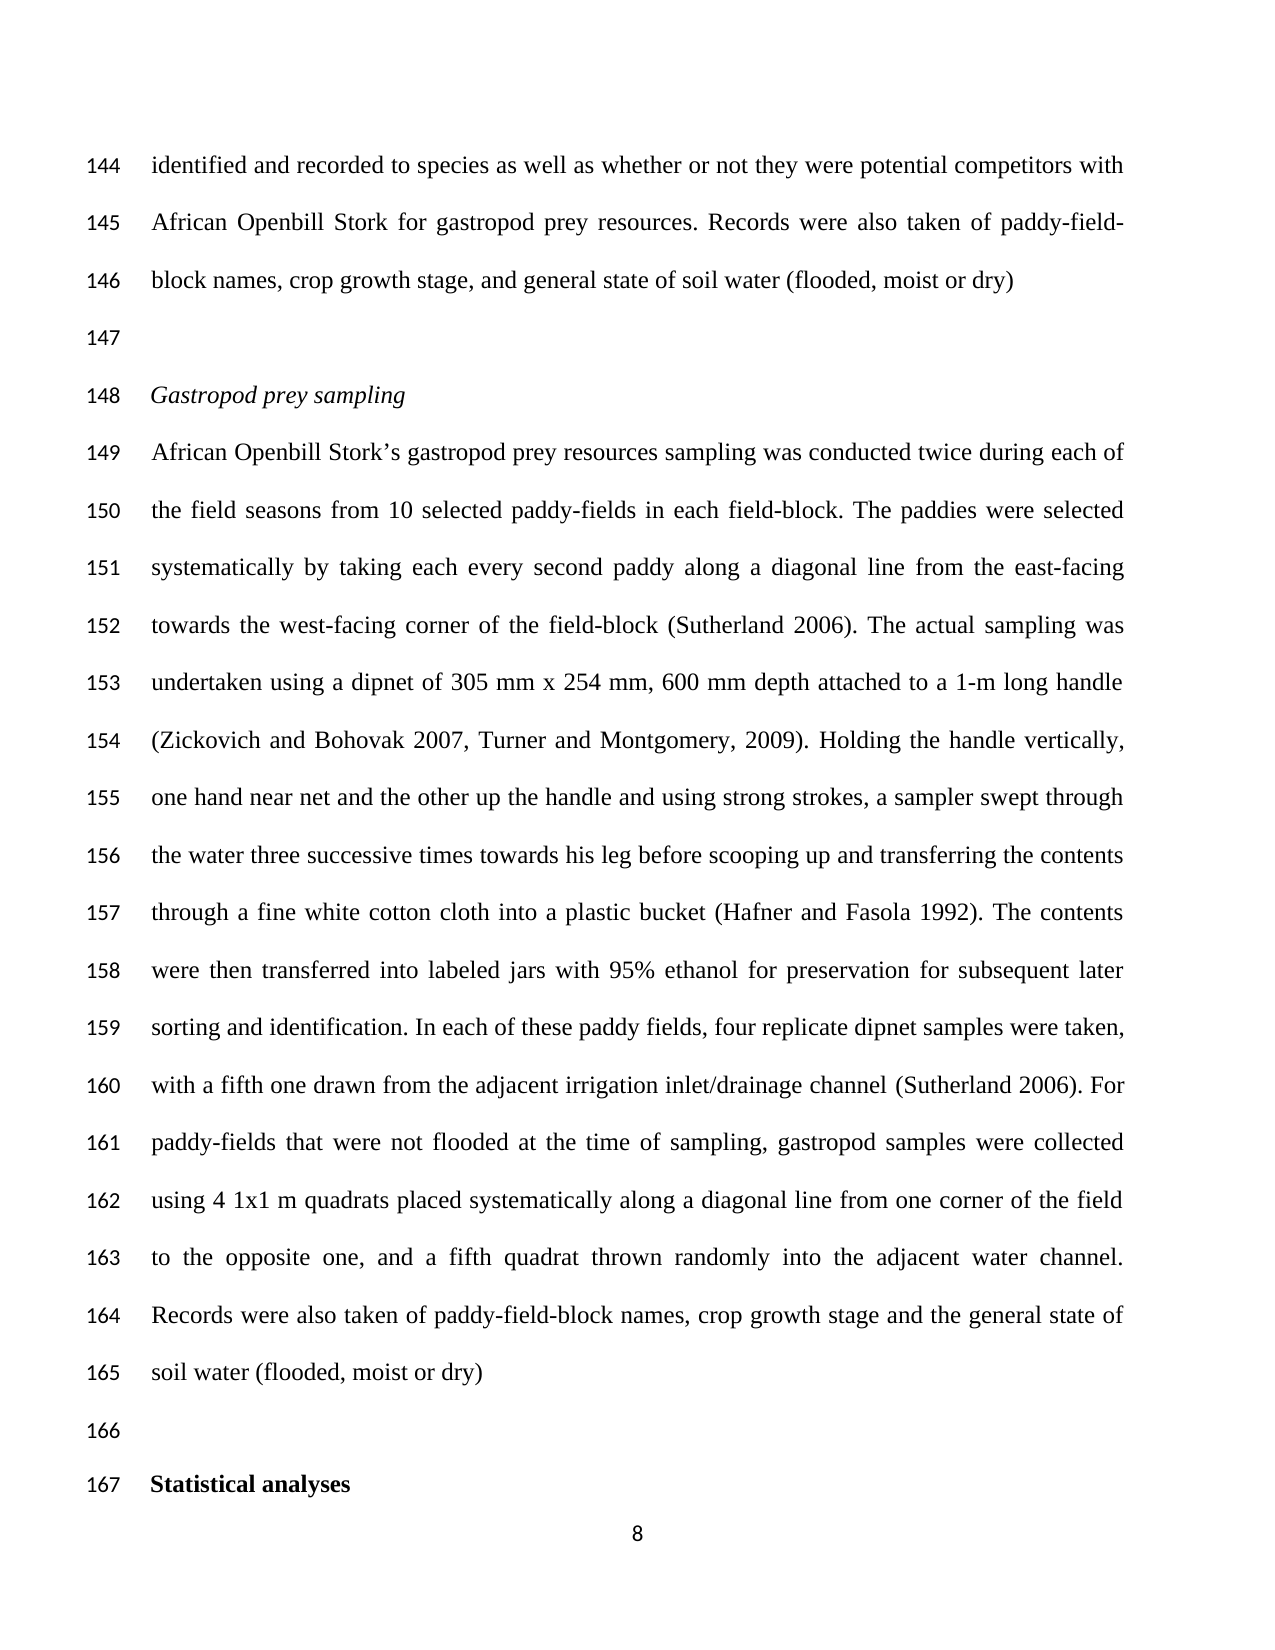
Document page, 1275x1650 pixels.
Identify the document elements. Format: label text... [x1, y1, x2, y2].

text Gastropod prey sampling [150, 380, 1125, 409]
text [151, 150, 1125, 294]
text Statistical analyses [150, 1469, 1125, 1498]
text African Openbill Stork’s gastropod prey resources sampling was conducted twice during each of the field seasons from 10 selected paddy-fields in each field-block. The paddies were selected systematically by taking each every second paddy along a diagonal line from the east-facing towards the west-facing corner of the field-block (Sutherland 2006). The actual sampling was undertaken using a dipnet of 305 mm x 254 mm, 600 mm depth attached to a 1-m long handle (Zickovich and Bohovak 2007, Turner and Montgomery, 2009). Holding the handle vertically, one hand near net and the other up the handle and using strong strokes, a sampler swept through the water three successive times towards his leg before scooping up and transferring the contents through a fine white cotton cloth into a plastic bucket (Hafner and Fasola 1992). The contents were then transferred into labeled jars with 95% ethanol for preservation for subsequent later sorting and identification. In each of these paddy fields, four replicate dipnet samples were taken, with a fifth one drawn from the adjacent irrigation inlet/drainage channel (Sutherland 2006). For paddy-fields that were not flooded at the time of sampling, gastropod samples were collected using 4 1x1 m quadrats placed systematically along a diagonal line from one corner of the field to the opposite one, and a fifth quadrat thrown randomly into the adjacent water channel. Records were also taken of paddy-field-block names, crop growth stage and the general state of soil water (flooded, moist or dry) [151, 437, 1125, 1386]
